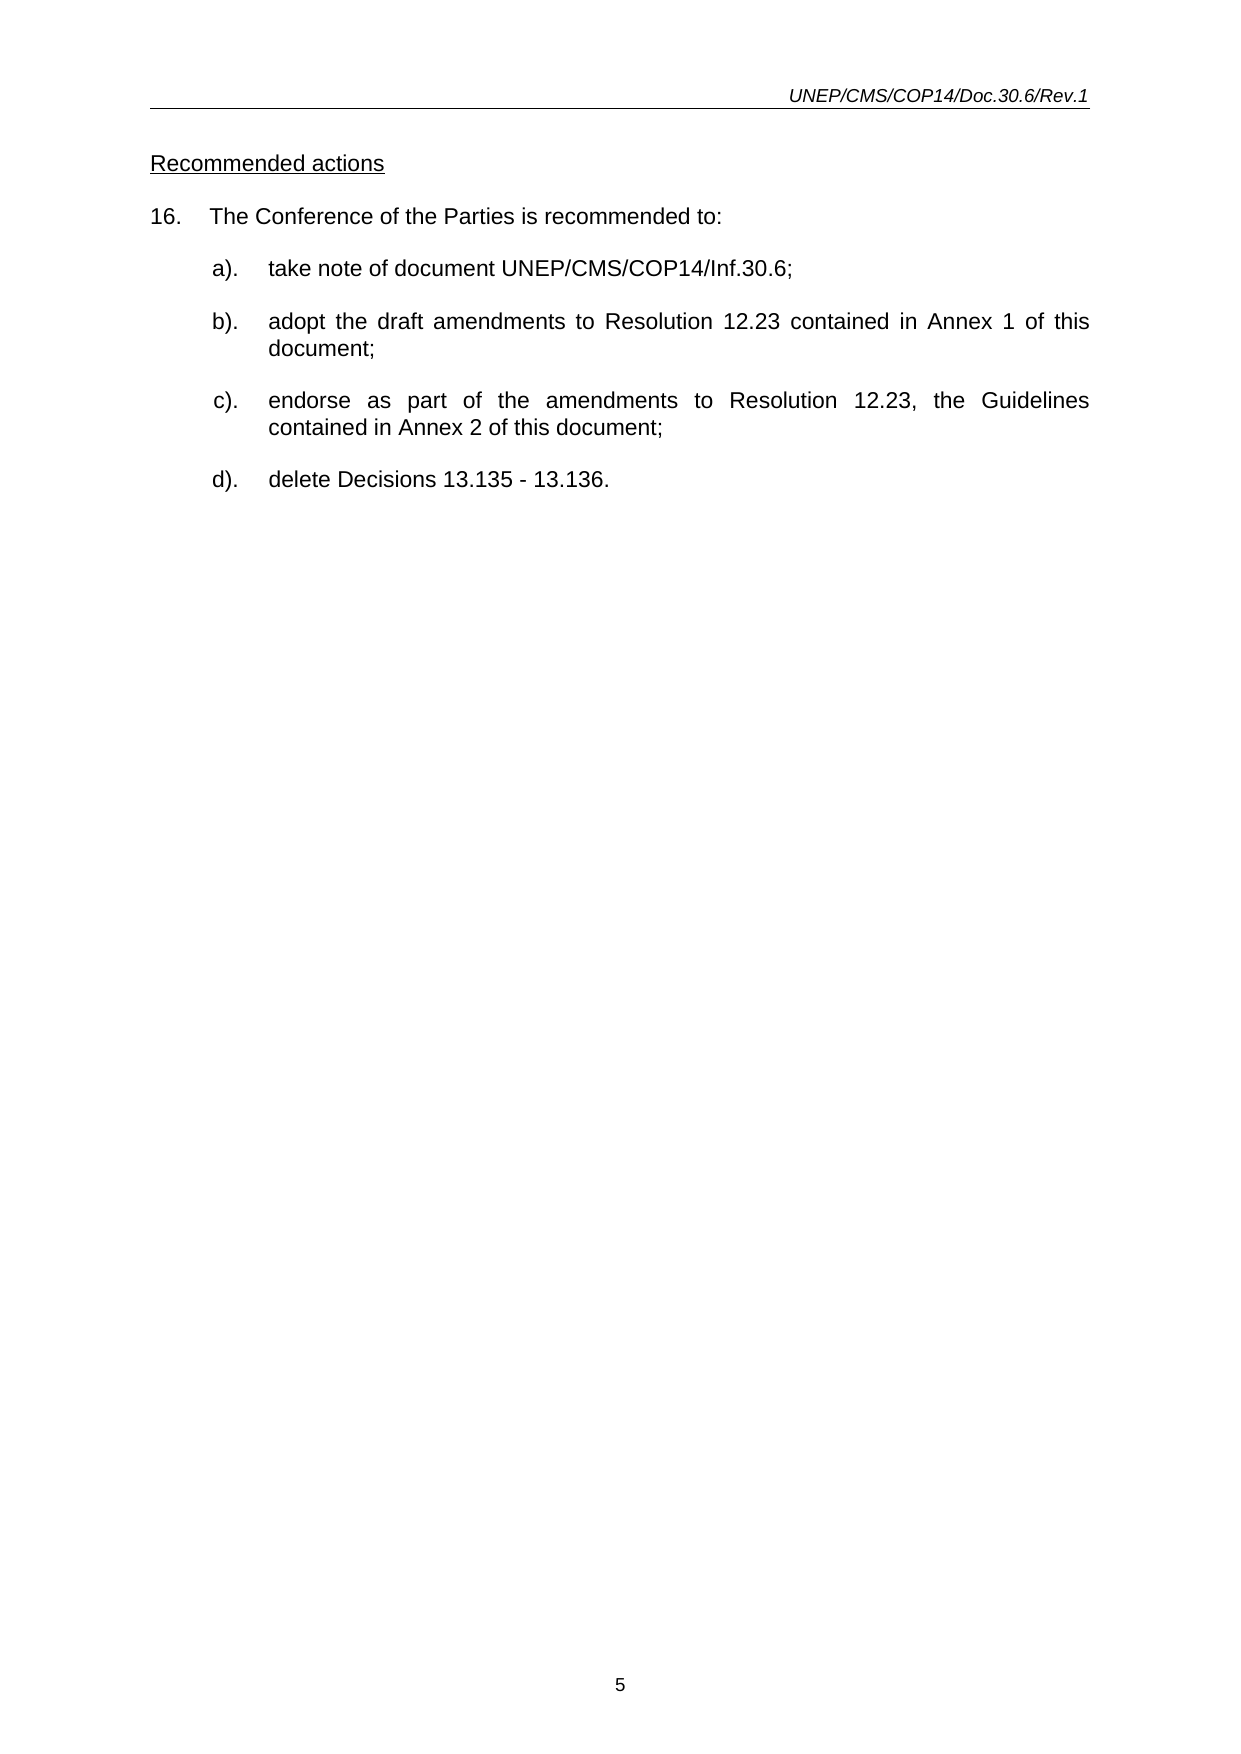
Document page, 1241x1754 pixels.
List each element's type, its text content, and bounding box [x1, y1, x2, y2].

text adopt the draft amendments to Resolution 12.23 contained in Annex 1 of this document; [239, 308, 1090, 361]
text endorse as part of the amendments to Resolution 12.23, the Guidelines contained in Annex 2 of this document; [239, 387, 1090, 440]
text Recommended actions [150, 150, 1090, 176]
list The Conference of the Parties is recommended to: [150, 203, 1090, 229]
text delete Decisions 13.135 - 13.136. [239, 466, 1090, 493]
text take note of document UNEP/CMS/COP14/Inf.30.6; [239, 255, 1090, 282]
